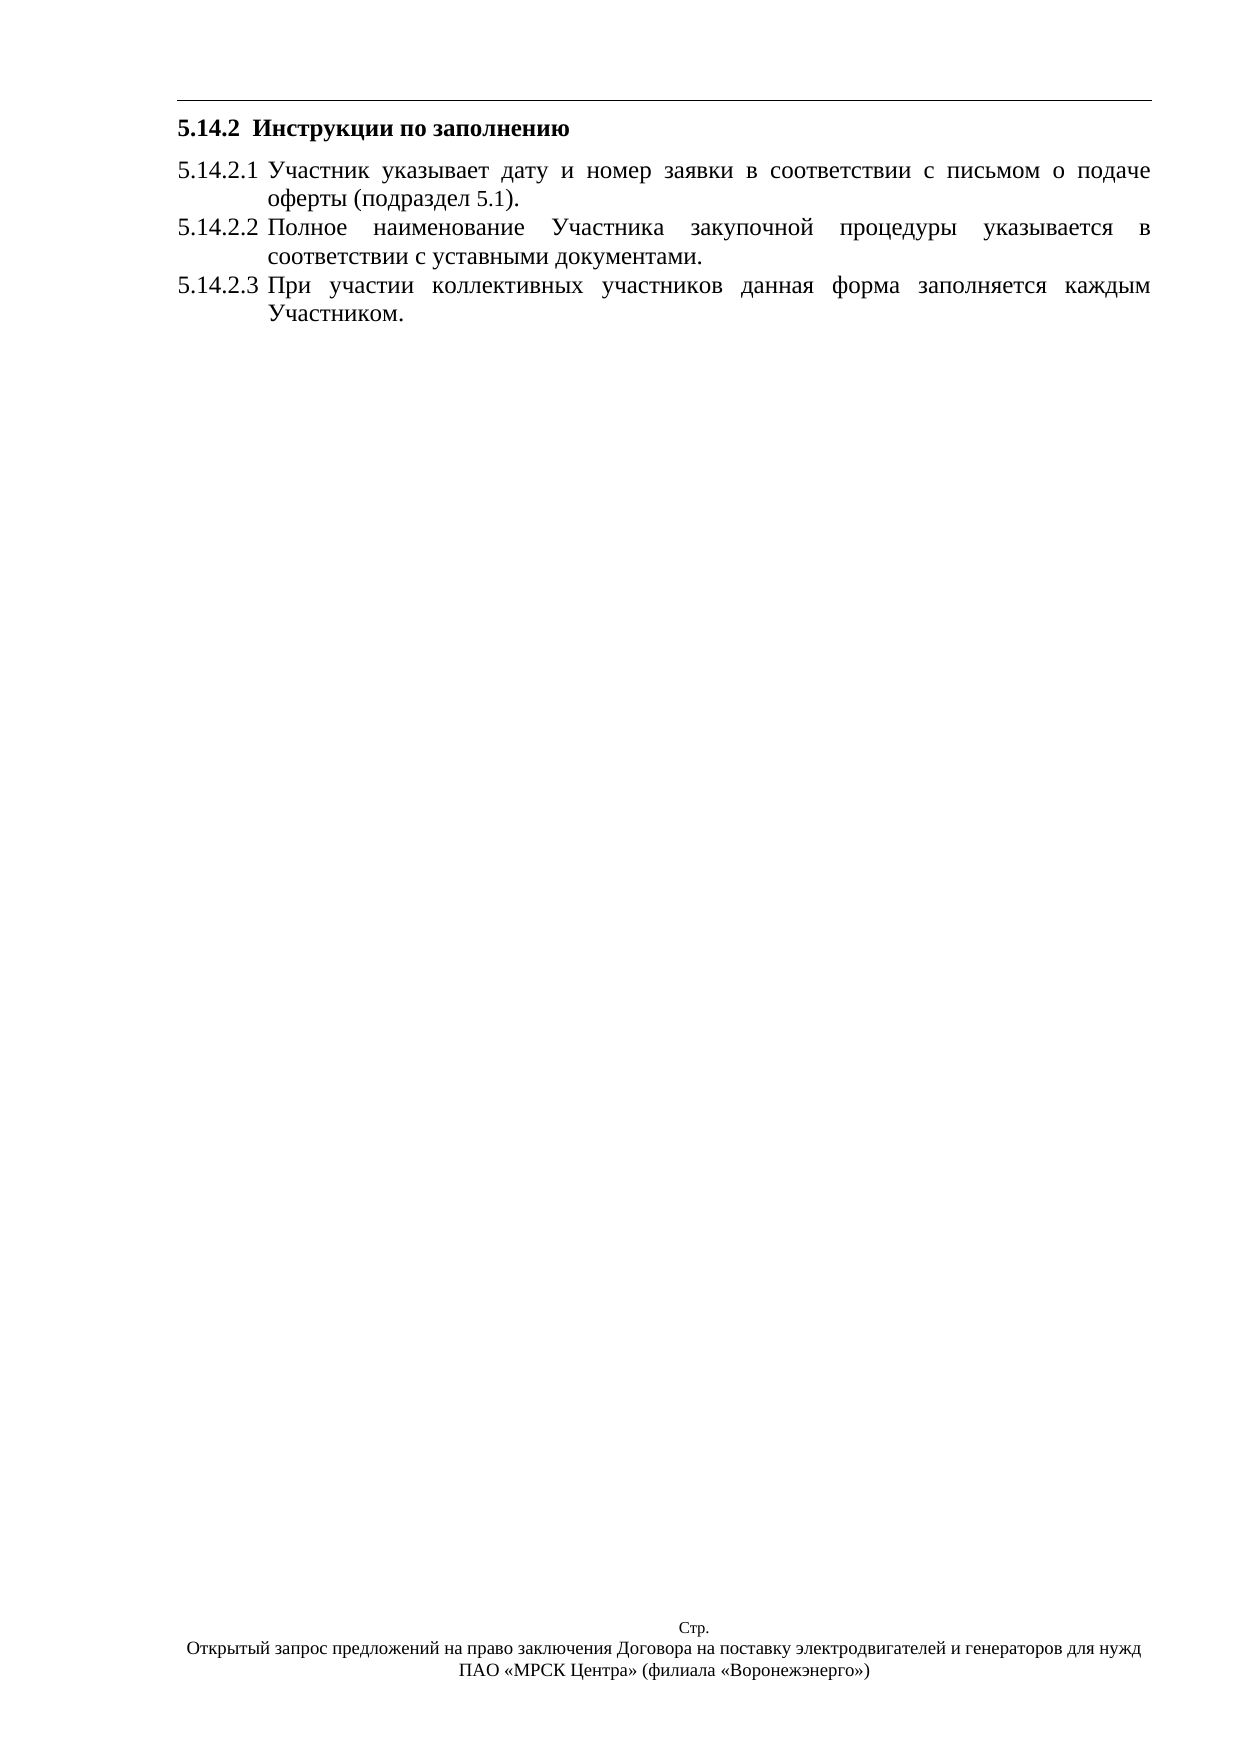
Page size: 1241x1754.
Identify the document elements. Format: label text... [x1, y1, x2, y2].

list При участии коллективных участников данная форма заполняется каждым Участником. [177, 270, 1152, 327]
subtitle Инструкции по заполнению [177, 113, 1152, 142]
list Полное наименование Участника закупочной процедуры указывается в соответствии с уставными документами. [177, 212, 1152, 270]
list Участник указывает дату и номер заявки в соответствии с письмом о подаче оферты (подраздел 5.1). [177, 155, 1152, 212]
